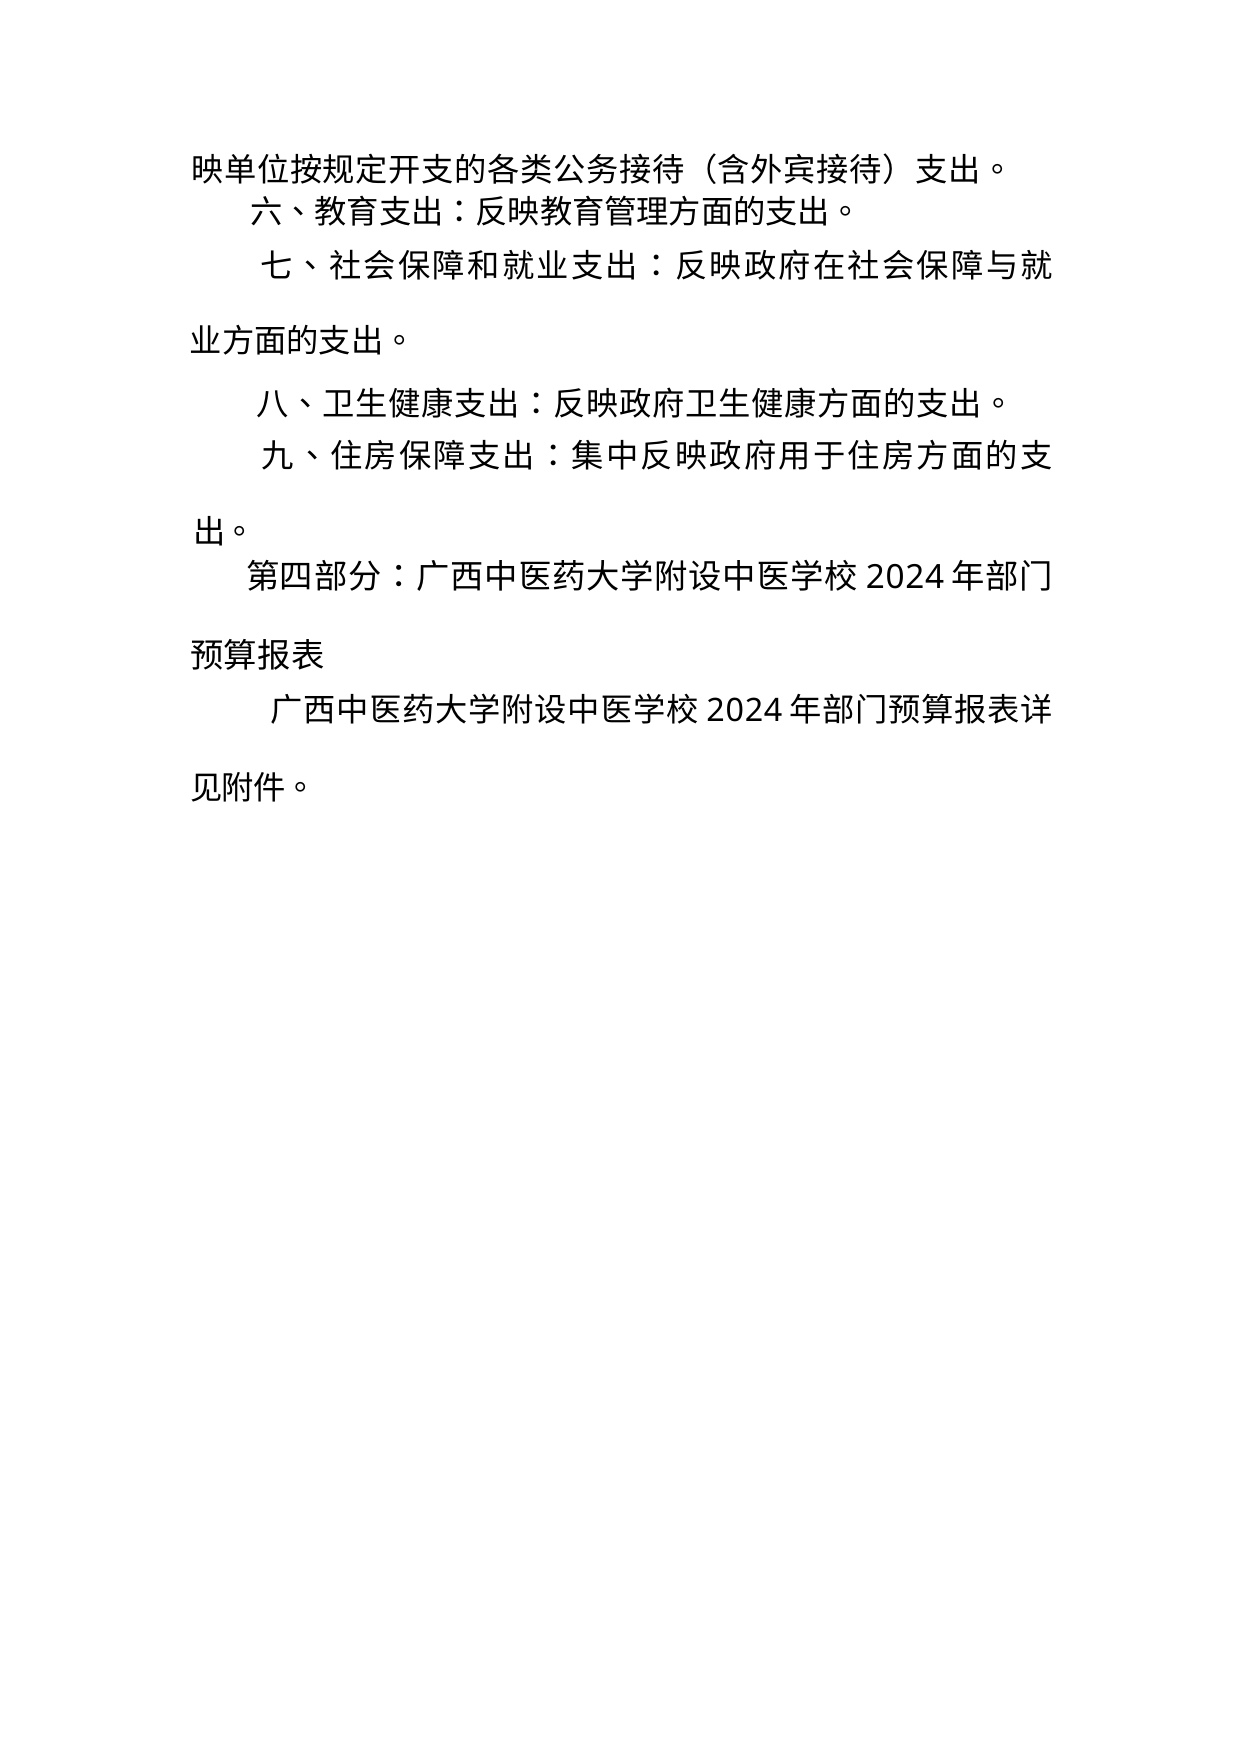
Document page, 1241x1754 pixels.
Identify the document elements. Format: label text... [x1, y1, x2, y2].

text 第四部分：广西中医药大学附设中医学校2024年部门 [186, 569, 1053, 634]
text 七、社会保障和就业支出：反映政府在社会保障与就 [186, 257, 1053, 319]
text 九、住房保障支出：集中反映政府用于住房方面的支 [186, 447, 1052, 510]
text 六、教育支出：反映教育管理方面的支出。 [186, 189, 1054, 233]
text 见附件。 [190, 767, 1054, 807]
text 业方面的支出。 [189, 319, 1054, 360]
text 预算报表 [190, 634, 1054, 676]
text 映单位按规定开支的各类公务接待（含外宾接待）支出。 [191, 149, 1054, 189]
text 出。 [193, 510, 1054, 552]
text 广西中医药大学附设中医学校2024年部门预算报表详 [186, 702, 1053, 767]
text 八、卫生健康支出：反映政府卫生健康方面的支出。 [256, 383, 1054, 424]
